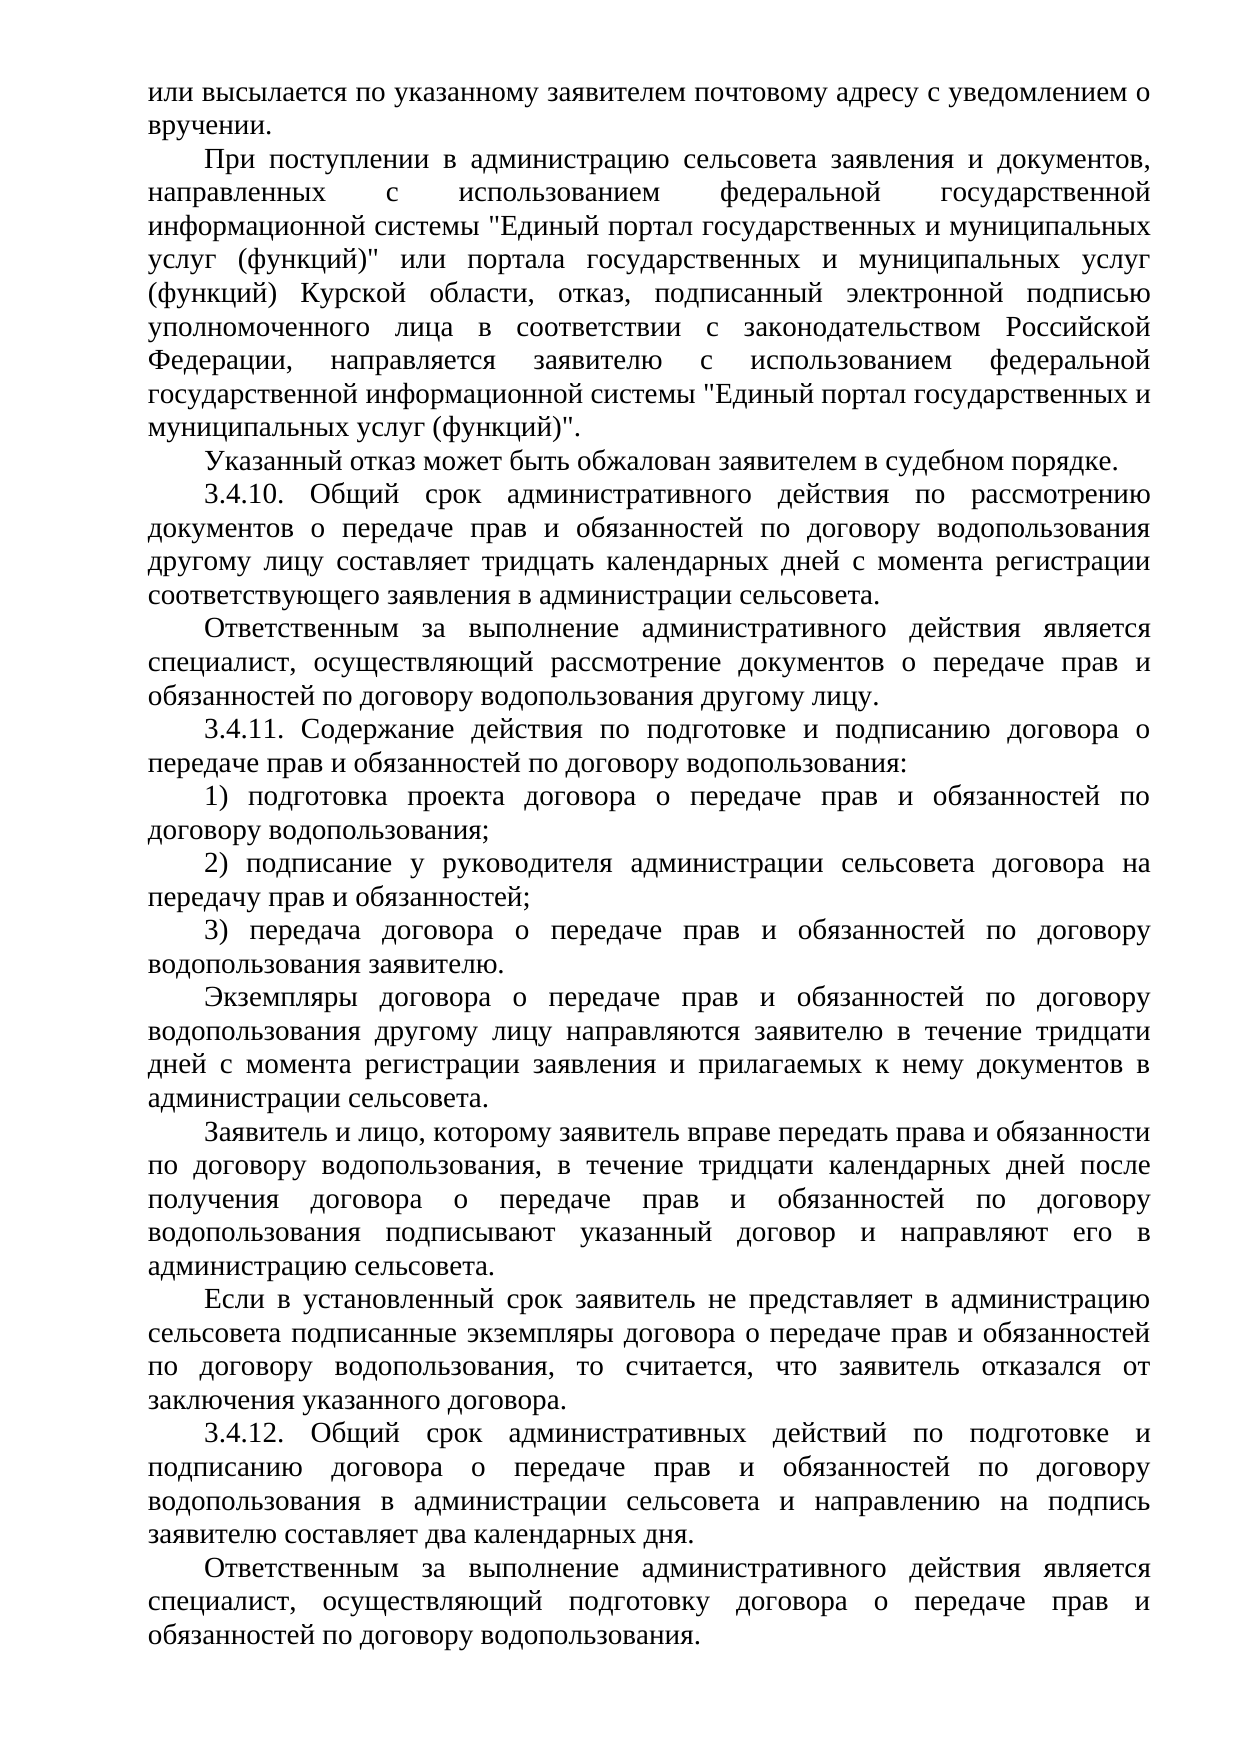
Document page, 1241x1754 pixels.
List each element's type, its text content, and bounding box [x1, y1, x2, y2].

text Ответственным за выполнение административного действия является специалист, осуществляющий рассмотрение документов о передаче прав и обязанностей по договору водопользования другому лицу. [148, 611, 1152, 711]
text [148, 74, 1152, 141]
text 3.4.11. Содержание действия по подготовке и подписанию договора о передаче прав и обязанностей по договору водопользования: [148, 711, 1152, 778]
text 1) подготовка проекта договора о передаче прав и обязанностей по договору водопользования; [148, 778, 1152, 845]
text 3.4.12. Общий срок административных действий по подготовке и подписанию договора о передаче прав и обязанностей по договору водопользования в администрации сельсовета и направлению на подпись заявителю составляет два календарных дня. [148, 1416, 1152, 1550]
text 3) передача договора о передаче прав и обязанностей по договору водопользования заявителю. [148, 912, 1152, 979]
text 3.4.10. Общий срок административного действия по рассмотрению документов о передаче прав и обязанностей по договору водопользования другому лицу составляет тридцать календарных дней с момента регистрации соответствующего заявления в администрации сельсовета. [148, 476, 1152, 611]
text Ответственным за выполнение административного действия является специалист, осуществляющий подготовку договора о передаче прав и обязанностей по договору водопользования. [148, 1550, 1152, 1650]
text Экземпляры договора о передаче прав и обязанностей по договору водопользования другому лицу направляются заявителю в течение тридцати дней с момента регистрации заявления и прилагаемых к нему документов в администрации сельсовета. [148, 979, 1152, 1114]
text 2) подписание у руководителя администрации сельсовета договора на передачу прав и обязанностей; [148, 845, 1152, 912]
text При поступлении в администрацию сельсовета заявления и документов, направленных с использованием федеральной государственной информационной системы "Единый портал государственных и муниципальных услуг (функций)" или портала государственных и муниципальных услуг (функций) Курской области, отказ, подписанный электронной подписью уполномоченного лица в соответствии с законодательством Российской Федерации, направляется заявителю с использованием федеральной государственной информационной системы "Единый портал государственных и муниципальных услуг (функций)". [148, 141, 1152, 443]
text Если в установленный срок заявитель не представляет в администрацию сельсовета подписанные экземпляры договора о передаче прав и обязанностей по договору водопользования, то считается, что заявитель отказался от заключения указанного договора. [148, 1281, 1152, 1416]
text Указанный отказ может быть обжалован заявителем в судебном порядке. [148, 443, 1152, 476]
text Заявитель и лицо, которому заявитель вправе передать права и обязанности по договору водопользования, в течение тридцати календарных дней после получения договора о передаче прав и обязанностей по договору водопользования подписывают указанный договор и направляют его в администрацию сельсовета. [148, 1114, 1152, 1281]
